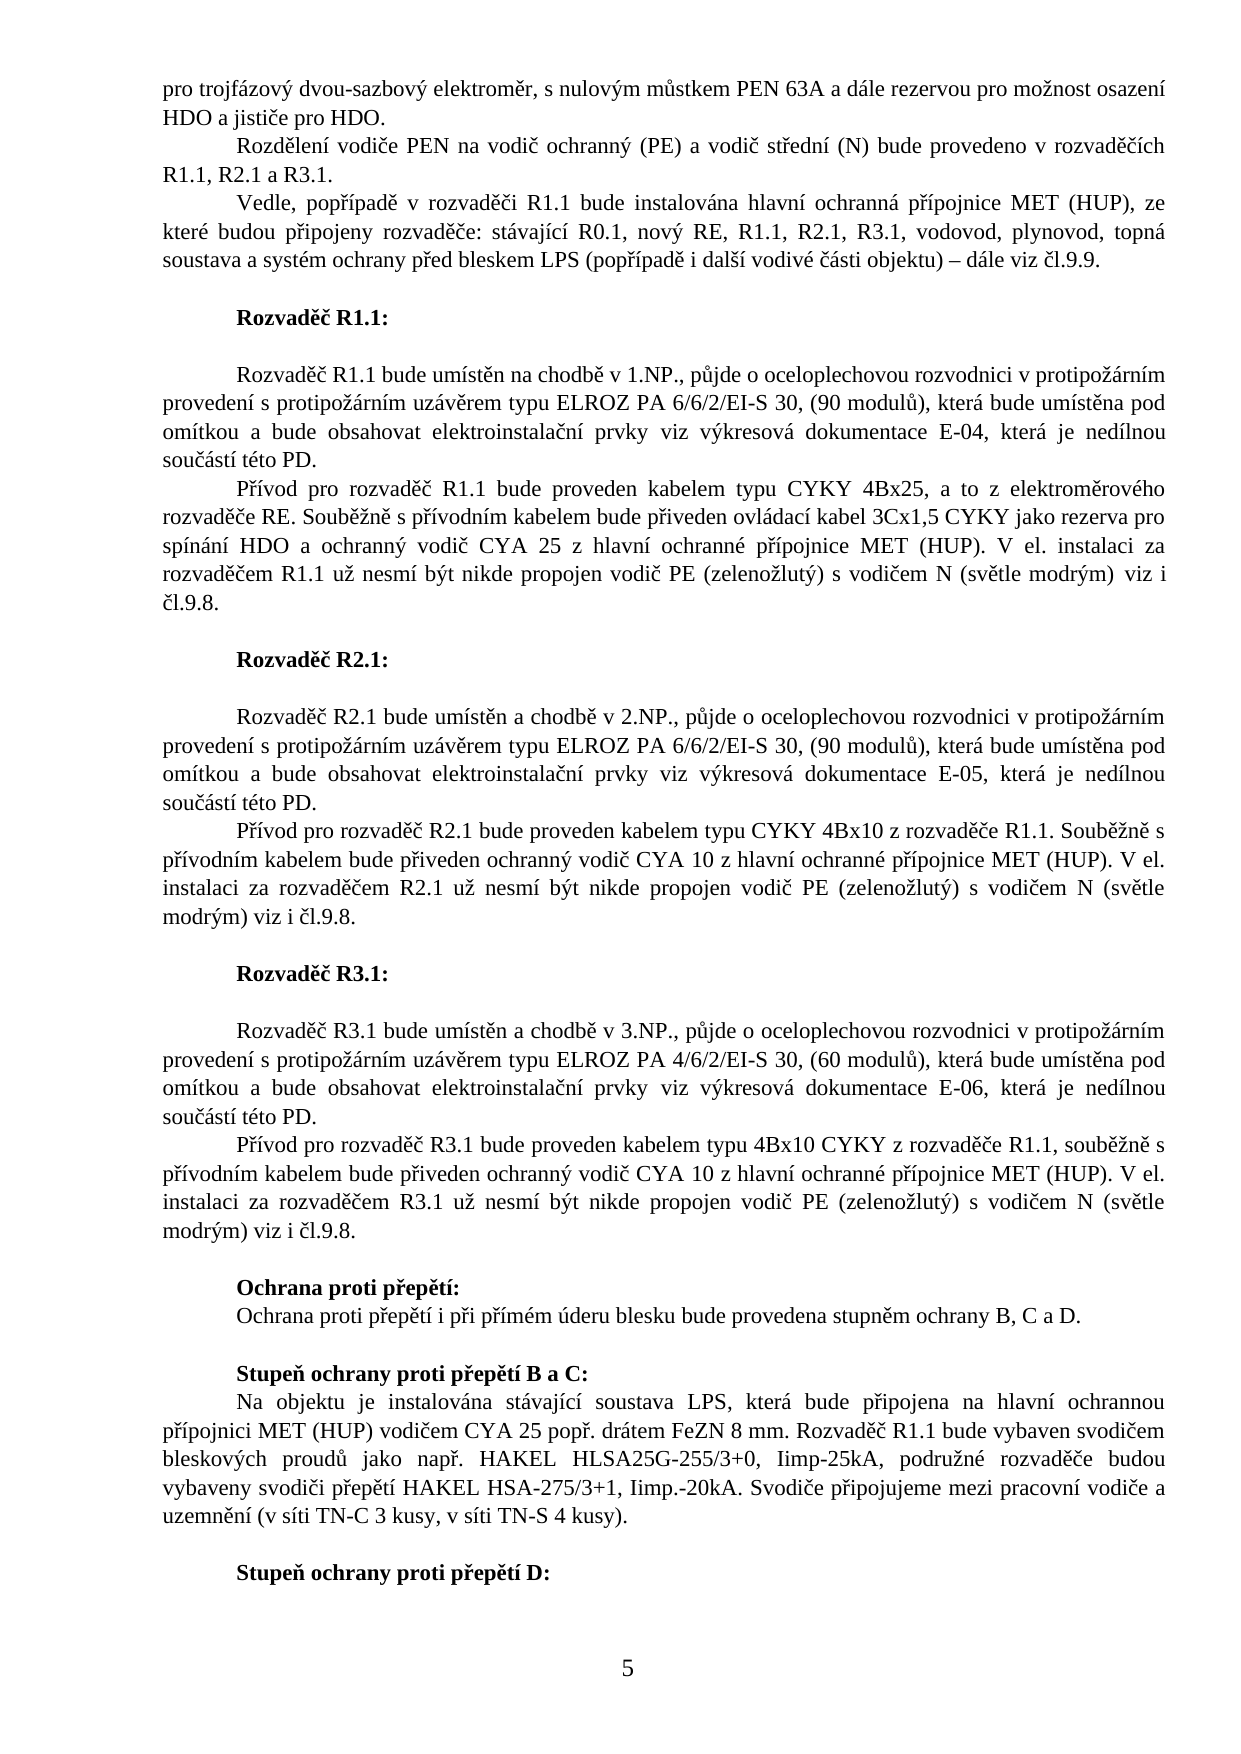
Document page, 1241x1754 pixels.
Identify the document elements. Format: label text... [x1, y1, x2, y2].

text Na objektu je instalována stávající soustava LPS, která bude připojena na hlavní ochrannou přípojnici MET (HUP) vodičem CYA 25 popř. drátem FeZN 8 mm. Rozvaděč R1.1 bude vybaven svodičem bleskových proudů jako např. HAKEL HLSA25G-255/3+0, Iimp-25kA, podružné rozvaděče budou vybaveny svodiči přepětí HAKEL HSA-275/3+1, Iimp.-20kA. Svodiče připojujeme mezi pracovní vodiče a uzemnění (v síti TN-C 3 kusy, v síti TN-S 4 kusy). [162, 1387, 1167, 1529]
text Ochrana proti přepětí: [162, 1273, 1167, 1301]
text Rozvaděč R3.1 bude umístěn a chodbě v 3.NP., půjde o oceloplechovou rozvodnici v protipožárním provedení s protipožárním uzávěrem typu ELROZ PA 4/6/2/EI-S 30, (60 modulů), která bude umístěna pod omítkou a bude obsahovat elektroinstalační prvky viz výkresová dokumentace E-06, která je nedílnou součástí této PD. [162, 1016, 1167, 1130]
text Vedle, popřípadě v rozvaděči R1.1 bude instalována hlavní ochranná přípojnice MET (HUP), ze které budou připojeny rozvaděče: stávající R0.1, nový RE, R1.1, R2.1, R3.1, vodovod, plynovod, topná soustava a systém ochrany před bleskem LPS (popřípadě i další vodivé části objektu) – dále viz čl.9.9. [162, 188, 1167, 274]
text Přívod pro rozvaděč R2.1 bude proveden kabelem typu CYKY 4Bx10 z rozvaděče R1.1. Souběžně s přívodním kabelem bude přiveden ochranný vodič CYA 10 z hlavní ochranné přípojnice MET (HUP). V el. instalaci za rozvaděčem R2.1 už nesmí být nikde propojen vodič PE (zelenožlutý) s vodičem N (světle modrým) viz i čl.9.8. [162, 816, 1167, 930]
text Přívod pro rozvaděč R3.1 bude proveden kabelem typu 4Bx10 CYKY z rozvaděče R1.1, souběžně s přívodním kabelem bude přiveden ochranný vodič CYA 10 z hlavní ochranné přípojnice MET (HUP). V el. instalaci za rozvaděčem R3.1 už nesmí být nikde propojen vodič PE (zelenožlutý) s vodičem N (světle modrým) viz i čl.9.8. [162, 1130, 1167, 1244]
text Rozvaděč R1.1: [162, 302, 1167, 331]
text Stupeň ochrany proti přepětí D: [162, 1558, 1167, 1587]
text Přívod pro rozvaděč R1.1 bude proveden kabelem typu CYKY 4Bx25, a to z elektroměrového rozvaděče RE. Souběžně s přívodním kabelem bude přiveden ovládací kabel 3Cx1,5 CYKY jako rezerva pro spínání HDO a ochranný vodič CYA 25 z hlavní ochranné přípojnice MET (HUP). V el. instalaci za rozvaděčem R1.1 už nesmí být nikde propojen vodič PE (zelenožlutý) s vodičem N (světle modrým) viz i čl.9.8. [162, 473, 1167, 616]
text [162, 74, 1167, 131]
text Ochrana proti přepětí i při přímém úderu blesku bude provedena stupněm ochrany B, C a D. [162, 1301, 1167, 1330]
text Rozdělení vodiče PEN na vodič ochranný (PE) a vodič střední (N) bude provedeno v rozvaděčích R1.1, R2.1 a R3.1. [162, 131, 1167, 188]
text Rozvaděč R2.1: [162, 645, 1167, 673]
text Rozvaděč R3.1: [162, 959, 1167, 987]
text Rozvaděč R1.1 bude umístěn na chodbě v 1.NP., půjde o oceloplechovou rozvodnici v protipožárním provedení s protipožárním uzávěrem typu ELROZ PA 6/6/2/EI-S 30, (90 modulů), která bude umístěna pod omítkou a bude obsahovat elektroinstalační prvky viz výkresová dokumentace E-04, která je nedílnou součástí této PD. [162, 359, 1167, 473]
text Stupeň ochrany proti přepětí B a C: [162, 1358, 1167, 1387]
text Rozvaděč R2.1 bude umístěn a chodbě v 2.NP., půjde o oceloplechovou rozvodnici v protipožárním provedení s protipožárním uzávěrem typu ELROZ PA 6/6/2/EI-S 30, (90 modulů), která bude umístěna pod omítkou a bude obsahovat elektroinstalační prvky viz výkresová dokumentace E-05, která je nedílnou součástí této PD. [162, 702, 1167, 816]
